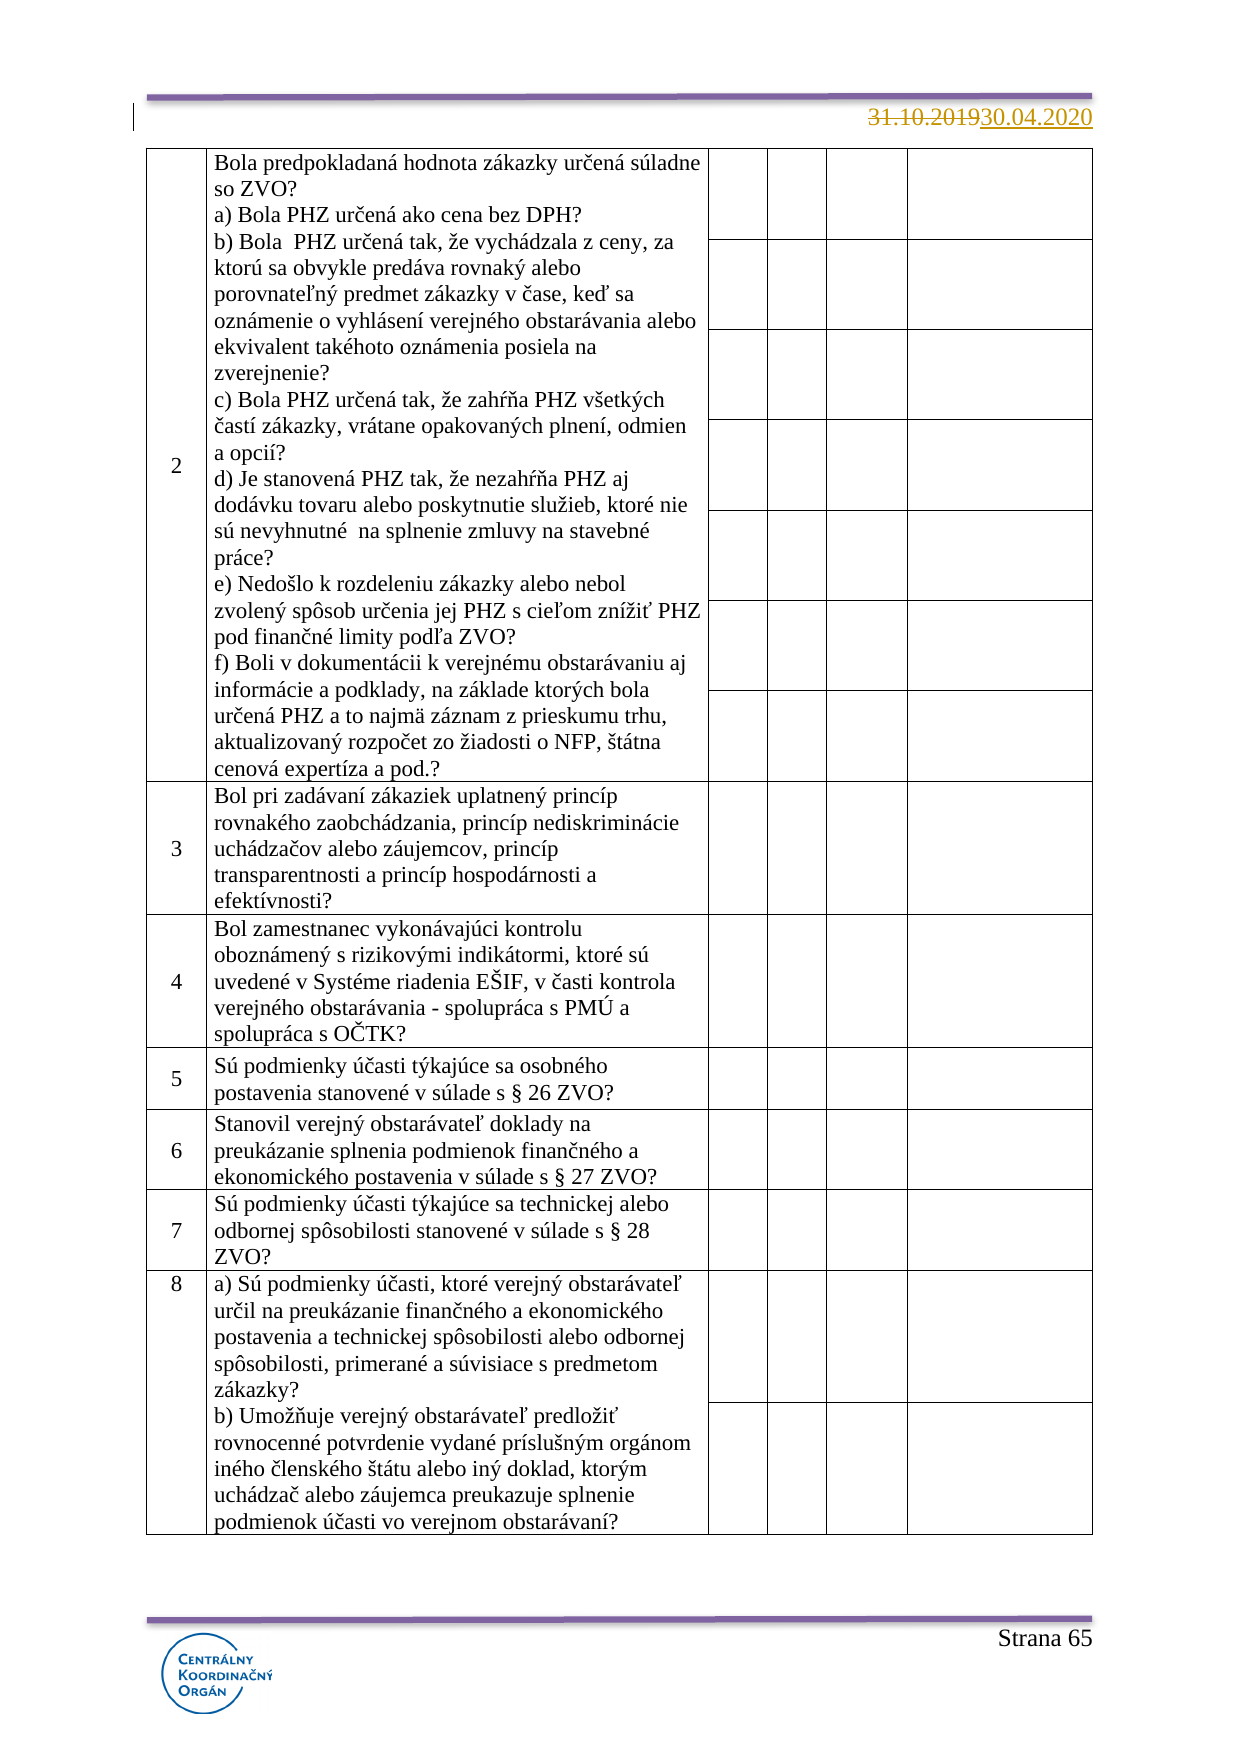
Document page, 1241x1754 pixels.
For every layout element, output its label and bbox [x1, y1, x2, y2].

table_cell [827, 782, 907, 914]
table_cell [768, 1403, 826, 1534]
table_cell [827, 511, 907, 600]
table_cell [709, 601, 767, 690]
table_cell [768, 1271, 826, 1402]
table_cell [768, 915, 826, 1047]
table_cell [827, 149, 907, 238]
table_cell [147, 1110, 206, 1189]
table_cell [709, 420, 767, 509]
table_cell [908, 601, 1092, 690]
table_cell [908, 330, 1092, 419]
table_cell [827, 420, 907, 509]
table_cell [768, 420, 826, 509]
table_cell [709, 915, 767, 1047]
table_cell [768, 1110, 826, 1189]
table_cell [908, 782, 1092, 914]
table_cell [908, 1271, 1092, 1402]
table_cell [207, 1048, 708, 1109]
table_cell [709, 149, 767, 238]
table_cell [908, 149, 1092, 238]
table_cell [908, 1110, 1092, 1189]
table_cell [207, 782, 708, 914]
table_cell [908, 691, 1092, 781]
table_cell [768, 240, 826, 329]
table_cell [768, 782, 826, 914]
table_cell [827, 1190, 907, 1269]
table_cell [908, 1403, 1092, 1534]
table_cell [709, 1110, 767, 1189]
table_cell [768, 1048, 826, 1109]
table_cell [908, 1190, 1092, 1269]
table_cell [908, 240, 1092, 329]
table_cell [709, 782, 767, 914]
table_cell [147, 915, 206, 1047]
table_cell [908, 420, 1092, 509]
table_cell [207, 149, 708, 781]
picture [159, 1631, 272, 1713]
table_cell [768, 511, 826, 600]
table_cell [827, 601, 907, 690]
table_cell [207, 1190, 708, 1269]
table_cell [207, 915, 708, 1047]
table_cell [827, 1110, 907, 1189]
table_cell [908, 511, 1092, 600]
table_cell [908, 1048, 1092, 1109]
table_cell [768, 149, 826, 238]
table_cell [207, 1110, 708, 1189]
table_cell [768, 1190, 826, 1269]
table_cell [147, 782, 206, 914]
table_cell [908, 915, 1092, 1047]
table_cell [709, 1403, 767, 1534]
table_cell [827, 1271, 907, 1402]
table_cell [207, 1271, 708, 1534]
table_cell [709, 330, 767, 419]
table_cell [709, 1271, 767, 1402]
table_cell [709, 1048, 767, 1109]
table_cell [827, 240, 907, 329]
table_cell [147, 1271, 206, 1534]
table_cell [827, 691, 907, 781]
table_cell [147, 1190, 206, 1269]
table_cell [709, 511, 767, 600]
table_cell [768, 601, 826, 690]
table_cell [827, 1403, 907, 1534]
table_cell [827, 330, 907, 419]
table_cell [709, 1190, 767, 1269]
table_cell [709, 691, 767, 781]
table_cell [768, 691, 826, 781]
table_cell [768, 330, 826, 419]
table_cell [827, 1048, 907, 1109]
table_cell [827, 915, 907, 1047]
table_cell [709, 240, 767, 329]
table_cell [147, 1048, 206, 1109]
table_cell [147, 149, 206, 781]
